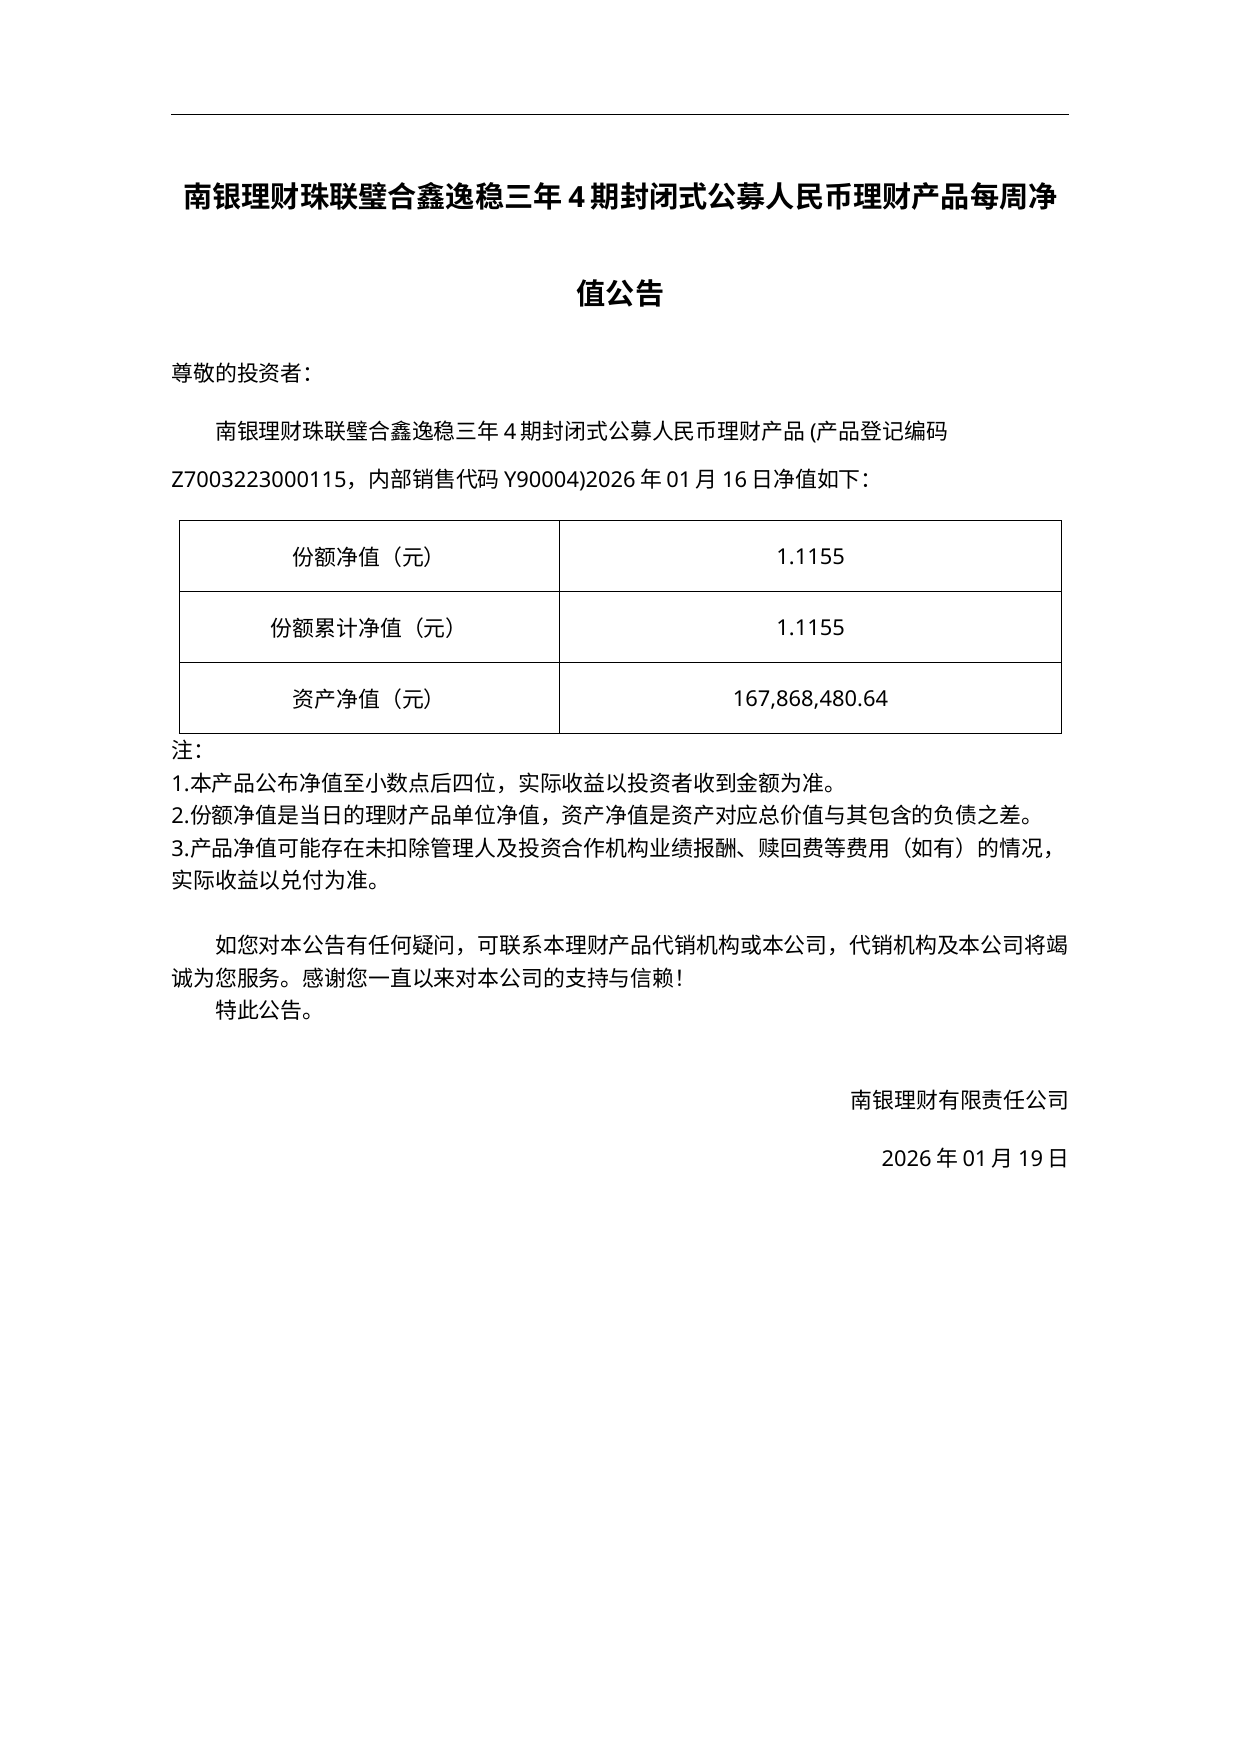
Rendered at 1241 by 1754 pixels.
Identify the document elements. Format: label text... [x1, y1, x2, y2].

text 南银理财珠联璧合鑫逸稳三年4期封闭式公募人民币理财产品 (产品登记编码Z7003223000115，内部销售代码Y90004)2026年01月16日净值如下： [171, 413, 1069, 494]
table_header 1.1155 [560, 521, 1061, 591]
text 3.产品净值可能存在未扣除管理人及投资合作机构业绩报酬、赎回费等费用（如有）的情况，实际收益以兑付为准。 [171, 830, 1069, 895]
text 南银理财珠联璧合鑫逸稳三年4期封闭式公募人民币理财产品每周净值公告 [171, 162, 1069, 324]
text 2.份额净值是当日的理财产品单位净值，资产净值是资产对应总价值与其包含的负债之差。 [171, 798, 1069, 830]
text 南银理财有限责任公司 [171, 1082, 1069, 1115]
table_cell 167,868,480.64 [560, 663, 1061, 733]
text 1.本产品公布净值至小数点后四位，实际收益以投资者收到金额为准。 [171, 765, 1069, 798]
text 2026年01月19日 [171, 1140, 1069, 1173]
text 如您对本公告有任何疑问，可联系本理财产品代销机构或本公司，代销机构及本公司将竭诚为您服务。感谢您一直以来对本公司的支持与信赖！ [171, 928, 1069, 993]
table_header 份额净值（元） [180, 521, 559, 591]
table_cell 1.1155 [560, 592, 1061, 662]
text 特此公告。 [171, 993, 1069, 1025]
text 尊敬的投资者： [171, 355, 1069, 388]
table_cell 资产净值（元） [180, 663, 559, 733]
table_cell 份额累计净值（元） [180, 592, 559, 662]
text 注： [171, 733, 1069, 765]
